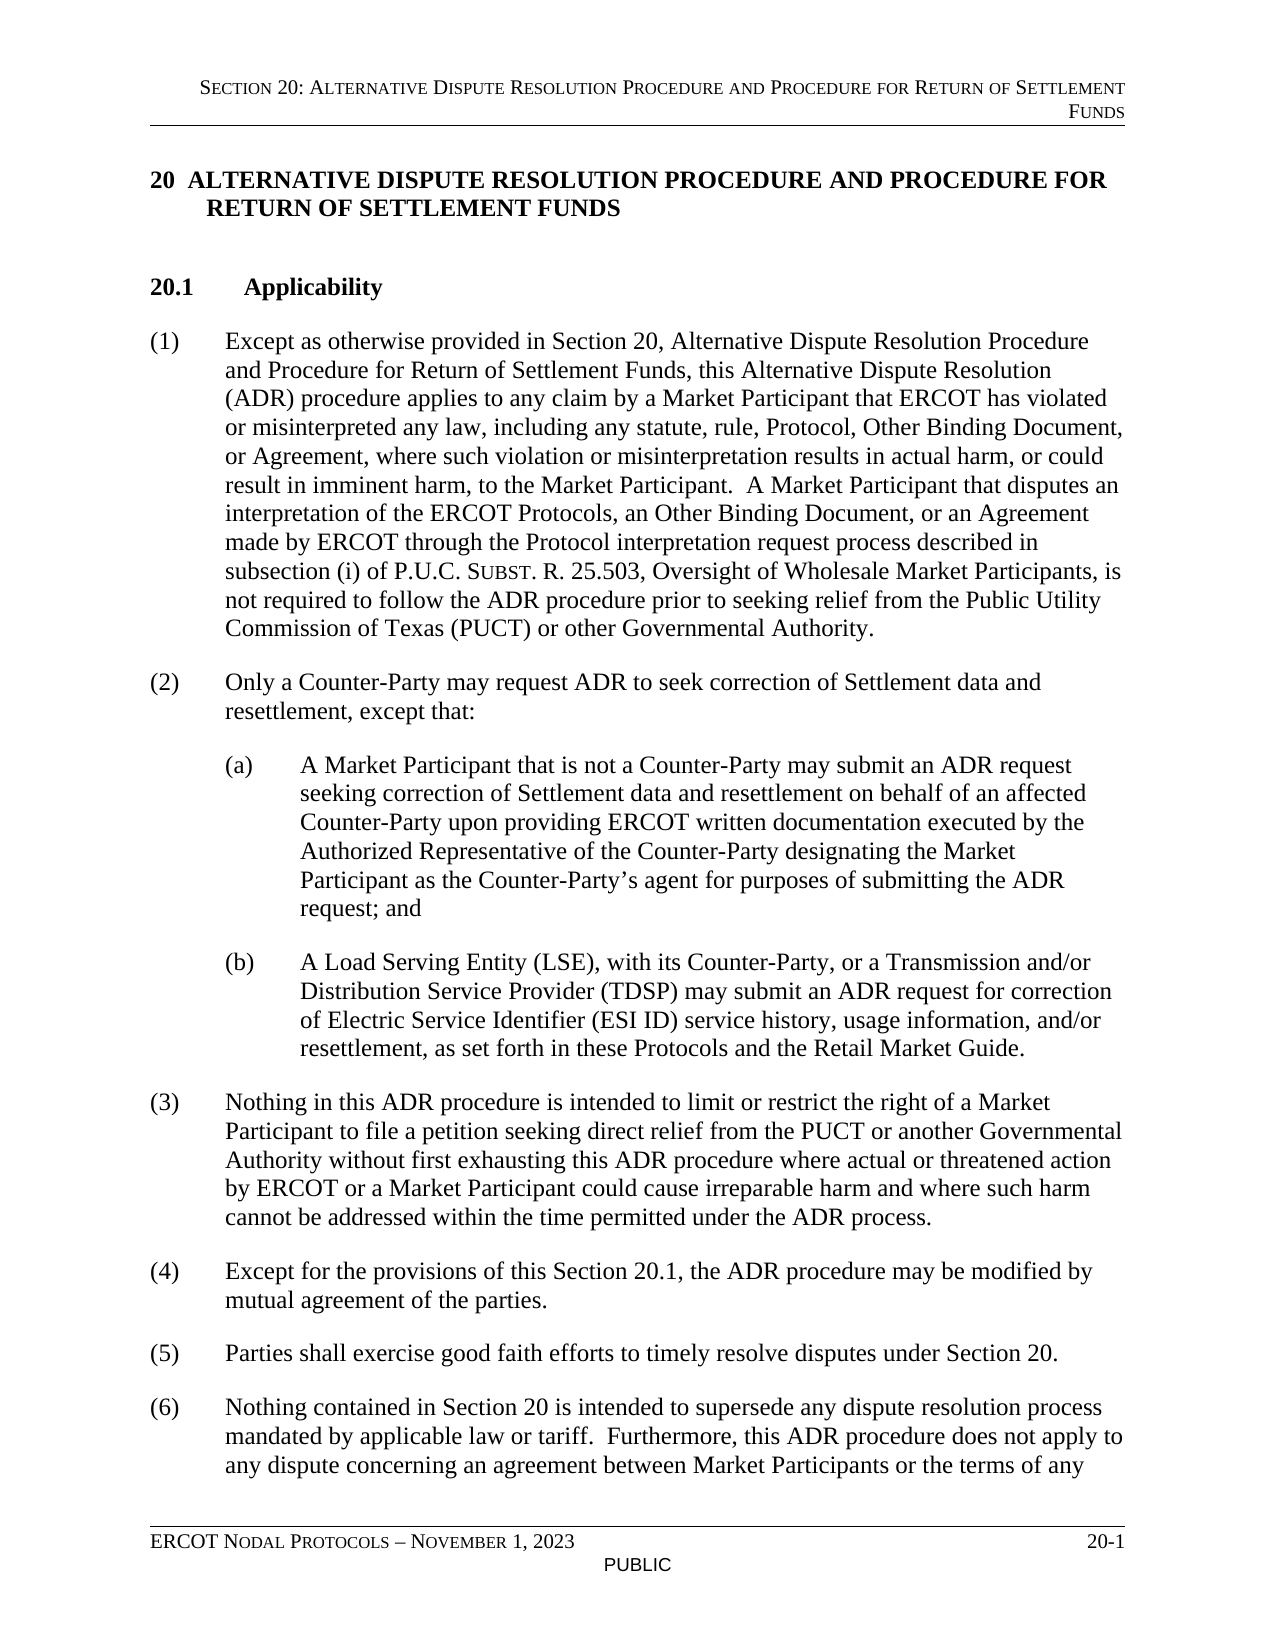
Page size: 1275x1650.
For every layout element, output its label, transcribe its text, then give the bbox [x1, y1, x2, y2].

text (4) Except for the provisions of this Section 20.1, the ADR procedure may be modified by mutual agreement of the parties. [150, 1256, 1125, 1313]
text (b) A Load Serving Entity (LSE), with its Counter-Party, or a Transmission and/or Distribution Service Provider (TDSP) may submit an ADR request for correction of Electric Service Identifier (ESI ID) service history, usage information, and/or resettlement, as set forth in these Protocols and the Retail Market Guide. [225, 947, 1125, 1062]
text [150, 1392, 1125, 1478]
subtitle 20 Alternative Dispute Resolution Procedure and Procedure for Return of Settlement Funds [150, 165, 1125, 222]
text (2) Only a Counter-Party may request ADR to seek correction of Settlement data and resettlement, except that: [150, 667, 1125, 725]
text (a) A Market Participant that is not a Counter-Party may submit an ADR request seeking correction of Settlement data and resettlement on behalf of an affected Counter-Party upon providing ERCOT written documentation executed by the Authorized Representative of the Counter-Party designating the Market Participant as the Counter-Party’s agent for purposes of submitting the ADR request; and [225, 750, 1125, 922]
text (1) Except as otherwise provided in Section 20, Alternative Dispute Resolution Procedure and Procedure for Return of Settlement Funds, this Alternative Dispute Resolution (ADR) procedure applies to any claim by a Market Participant that ERCOT has violated or misinterpreted any law, including any statute, rule, Protocol, Other Binding Document, or Agreement, where such violation or misinterpretation results in actual harm, or could result in imminent harm, to the Market Participant. A Market Participant that disputes an interpretation of the ERCOT Protocols, an Other Binding Document, or an Agreement made by ERCOT through the Protocol interpretation request process described in subsection (i) of P.U.C. SUBST. R. 25.503, Oversight of Wholesale Market Participants, is not required to follow the ADR procedure prior to seeking relief from the Public Utility Commission of Texas (PUCT) or other Governmental Authority. [150, 326, 1125, 642]
text (3) Nothing in this ADR procedure is intended to limit or restrict the right of a Market Participant to file a petition seeking direct relief from the PUCT or another Governmental Authority without first exhausting this ADR procedure where actual or threatened action by ERCOT or a Market Participant could cause irreparable harm and where such harm cannot be addressed within the time permitted under the ADR process. [150, 1087, 1125, 1231]
text (5) Parties shall exercise good faith efforts to timely resolve disputes under Section 20. [150, 1338, 1125, 1367]
text 20.1 Applicability [150, 272, 1125, 301]
